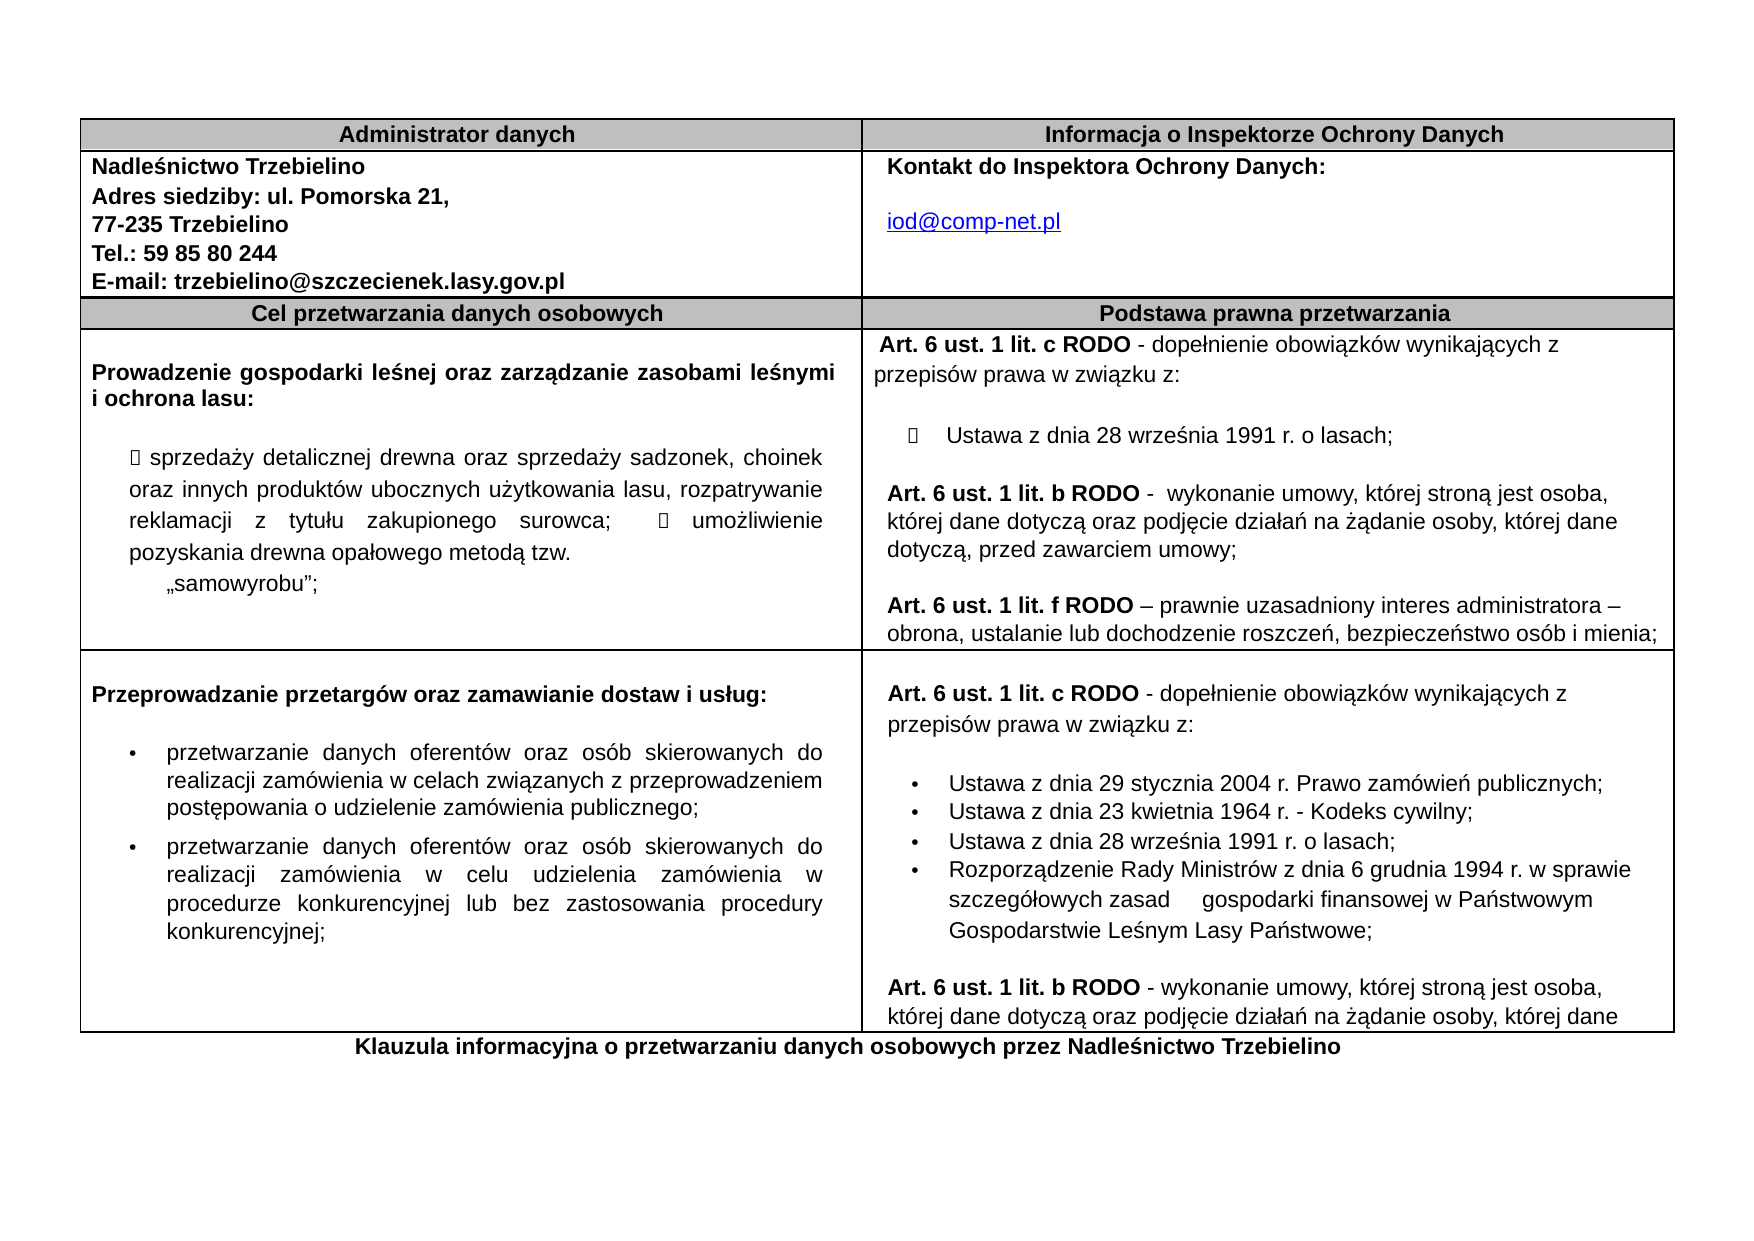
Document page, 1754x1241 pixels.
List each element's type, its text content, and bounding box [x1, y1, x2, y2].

table_cell Nadleśnictwo Trzebielino Adres siedziby: ul. Pomorska 21, 77-235 Trzebielino Tel.: 59 85 80 244 E-mail: trzebielino@szczecienek.lasy.gov.pl [81, 152, 861, 296]
table_cell Przeprowadzanie przetargów oraz zamawianie dostaw i usług: przetwarzanie danych oferentów oraz osób skierowanych do realizacji zamówienia w celach związanych z przeprowadzeniem postępowania o udzielenie zamówienia publicznego; przetwarzanie danych oferentów oraz osób skierowanych do realizacji zamówienia w celu udzielenia zamówienia w procedurze konkurencyjnej lub bez zastosowania procedury konkurencyjnej; [81, 651, 861, 1031]
table_cell Cel przetwarzania danych osobowych [81, 299, 861, 328]
text Klauzula informacyjna o przetwarzaniu danych osobowych przez Nadleśnictwo Trzebielino [148, 1033, 1341, 1059]
table_cell Kontakt do Inspektora Ochrony Danych: iod@comp-net.pl [863, 152, 1673, 296]
table_header Administrator danych [81, 120, 861, 149]
table_cell Art. 6 ust. 1 lit. c RODO - dopełnienie obowiązków wynikających z przepisów prawa w związku z: Ustawa z dnia 29 stycznia 2004 r. Prawo zamówień publicznych; Ustawa z dnia 23 kwietnia 1964 r. - Kodeks cywilny; Ustawa z dnia 28 września 1991 r. o lasach; Rozporządzenie Rady Ministrów z dnia 6 grudnia 1994 r. w sprawie szczegółowych zasad gospodarki finansowej w Państwowym Gospodarstwie Leśnym Lasy Państwowe; Art. 6 ust. 1 lit. b RODO - wykonanie umowy, której stroną jest osoba, której dane dotyczą oraz podjęcie działań na żądanie osoby, której dane [863, 651, 1673, 1031]
table_cell Prowadzenie gospodarki leśnej oraz zarządzanie zasobami leśnymi i ochrona lasu:  sprzedaży detalicznej drewna oraz sprzedaży sadzonek, choinek oraz innych produktów ubocznych użytkowania lasu, rozpatrywanie reklamacji z tytułu zakupionego surowca;  umożliwienie pozyskania drewna opałowego metodą tzw. „samowyrobu”; [81, 330, 861, 648]
table_header Informacja o Inspektorze Ochrony Danych [863, 120, 1673, 149]
table_cell Podstawa prawna przetwarzania [863, 299, 1673, 328]
table_cell Art. 6 ust. 1 lit. c RODO - dopełnienie obowiązków wynikających z przepisów prawa w związku z:  Ustawa z dnia 28 września 1991 r. o lasach; Art. 6 ust. 1 lit. b RODO - wykonanie umowy, której stroną jest osoba, której dane dotyczą oraz podjęcie działań na żądanie osoby, której dane dotyczą, przed zawarciem umowy; Art. 6 ust. 1 lit. f RODO – prawnie uzasadniony interes administratora – obrona, ustalanie lub dochodzenie roszczeń, bezpieczeństwo osób i mienia; [863, 330, 1673, 648]
